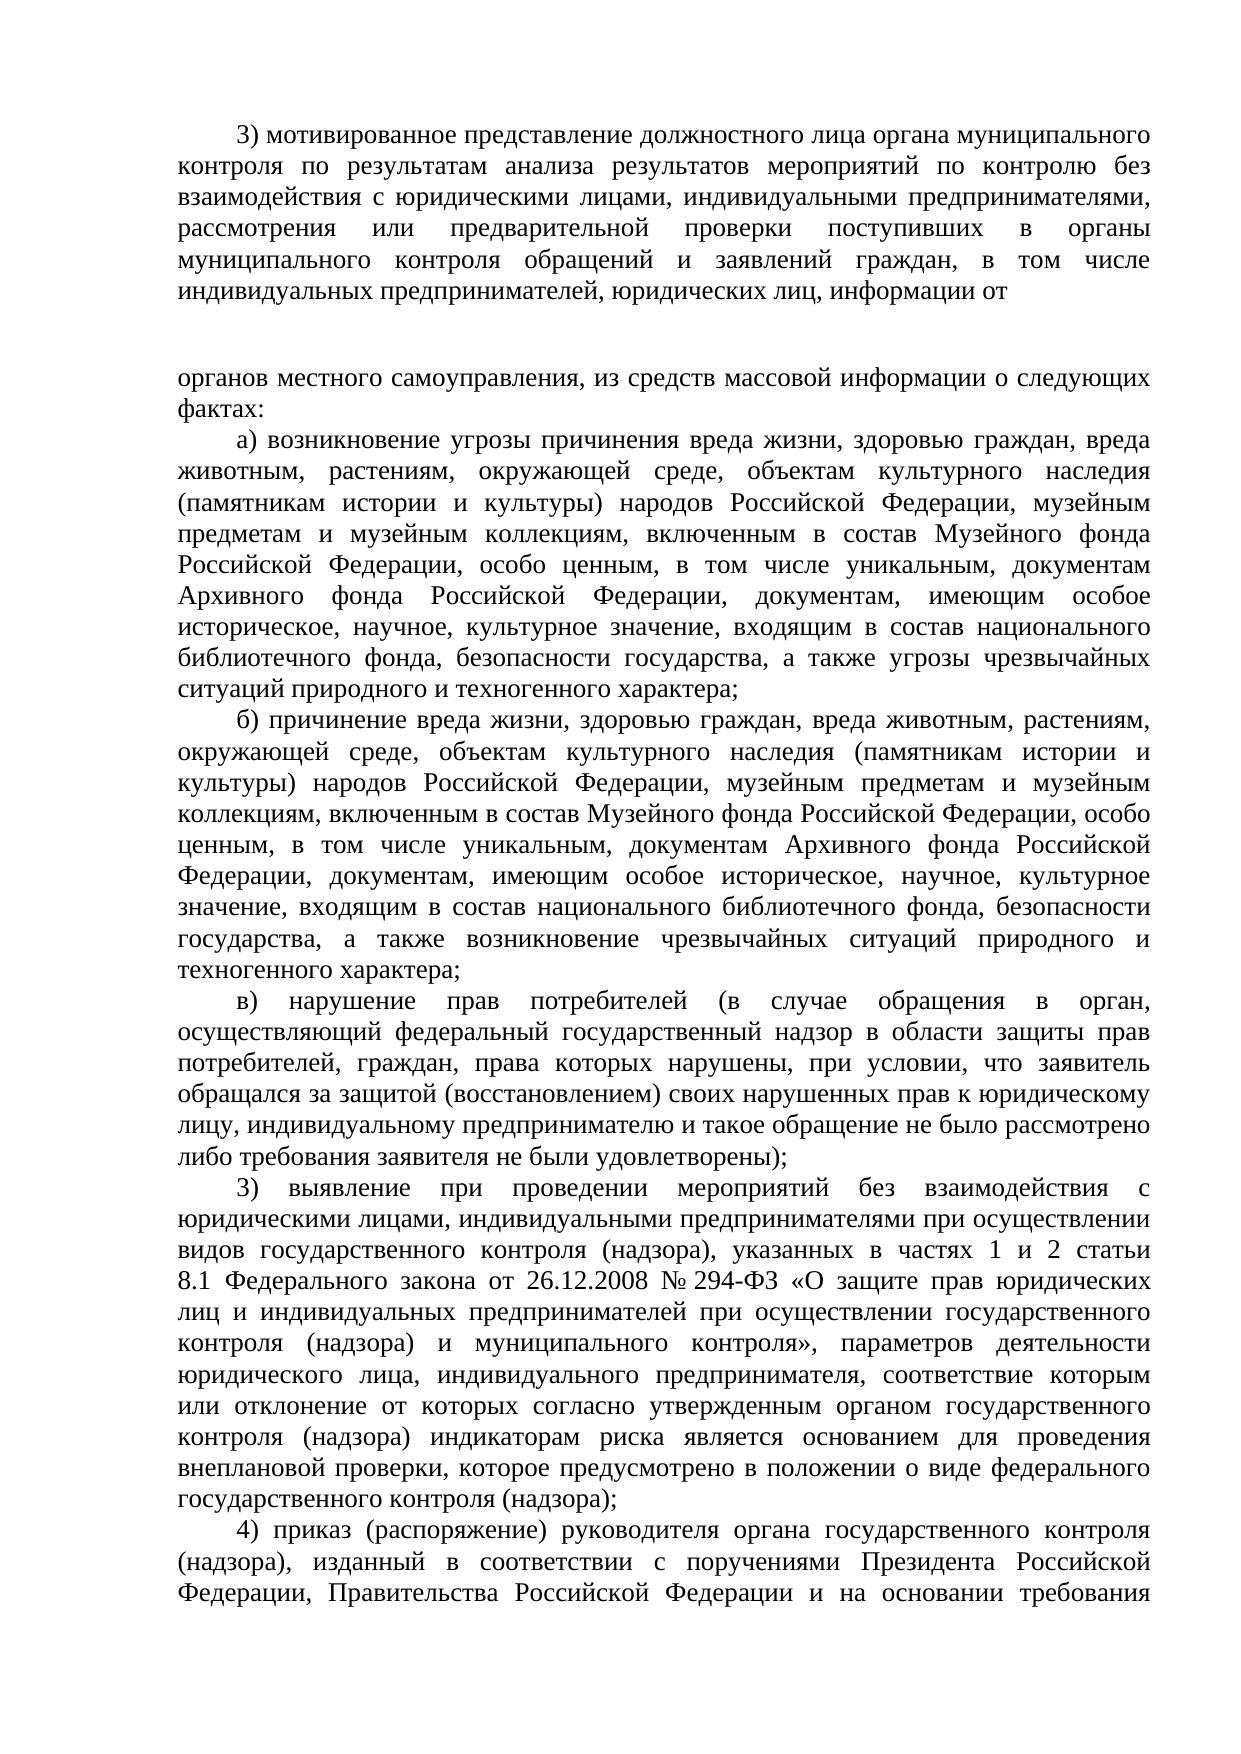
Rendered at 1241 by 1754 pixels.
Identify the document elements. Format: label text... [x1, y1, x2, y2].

text 3) выявление при проведении мероприятий без взаимодействия с юридическими лицами, индивидуальными предпринимателями при осуществлении видов государственного контроля (надзора), указанных в частях 1 и 2 статьи 8.1 Федерального закона от 26.12.2008 № 294-ФЗ «О защите прав юридических лиц и индивидуальных предпринимателей при осуществлении государственного контроля (надзора) и муниципального контроля», параметров деятельности юридического лица, индивидуального предпринимателя, соответствие которым или отклонение от которых согласно утвержденным органом государственного контроля (надзора) индикаторам риска является основанием для проведения внеплановой проверки, которое предусмотрено в положении о виде федерального государственного контроля (надзора); [177, 1171, 1152, 1513]
text б) причинение вреда жизни, здоровью граждан, вреда животным, растениям, окружающей среде, объектам культурного наследия (памятникам истории и культуры) народов Российской Федерации, музейным предметам и музейным коллекциям, включенным в состав Музейного фонда Российской Федерации, особо ценным, в том числе уникальным, документам Архивного фонда Российской Федерации, документам, имеющим особое историческое, научное, культурное значение, входящим в состав национального библиотечного фонда, безопасности государства, а также возникновение чрезвычайных ситуаций природного и техногенного характера; [177, 704, 1152, 984]
text в) нарушение прав потребителей (в случае обращения в орган, осуществляющий федеральный государственный надзор в области защиты прав потребителей, граждан, права которых нарушены, при условии, что заявитель обращался за защитой (восстановлением) своих нарушенных прав к юридическому лицу, индивидуальному предпринимателю и такое обращение не было рассмотрено либо требования заявителя не были удовлетворены); [177, 984, 1152, 1171]
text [177, 1513, 1152, 1607]
text 3) мотивированное представление должностного лица органа муниципального контроля по результатам анализа результатов мероприятий по контролю без взаимодействия с юридическими лицами, индивидуальными предпринимателями, рассмотрения или предварительной проверки поступивших в органы муниципального контроля обращений и заявлений граждан, в том числе индивидуальных предпринимателей, юридических лиц, информации от [177, 118, 1152, 305]
text а) возникновение угрозы причинения вреда жизни, здоровью граждан, вреда животным, растениям, окружающей среде, объектам культурного наследия (памятникам истории и культуры) народов Российской Федерации, музейным предметам и музейным коллекциям, включенным в состав Музейного фонда Российской Федерации, особо ценным, в том числе уникальным, документам Архивного фонда Российской Федерации, документам, имеющим особое историческое, научное, культурное значение, входящим в состав национального библиотечного фонда, безопасности государства, а также угрозы чрезвычайных ситуаций природного и техногенного характера; [177, 423, 1152, 704]
text органов местного самоуправления, из средств массовой информации о следующих фактах: [177, 361, 1152, 423]
